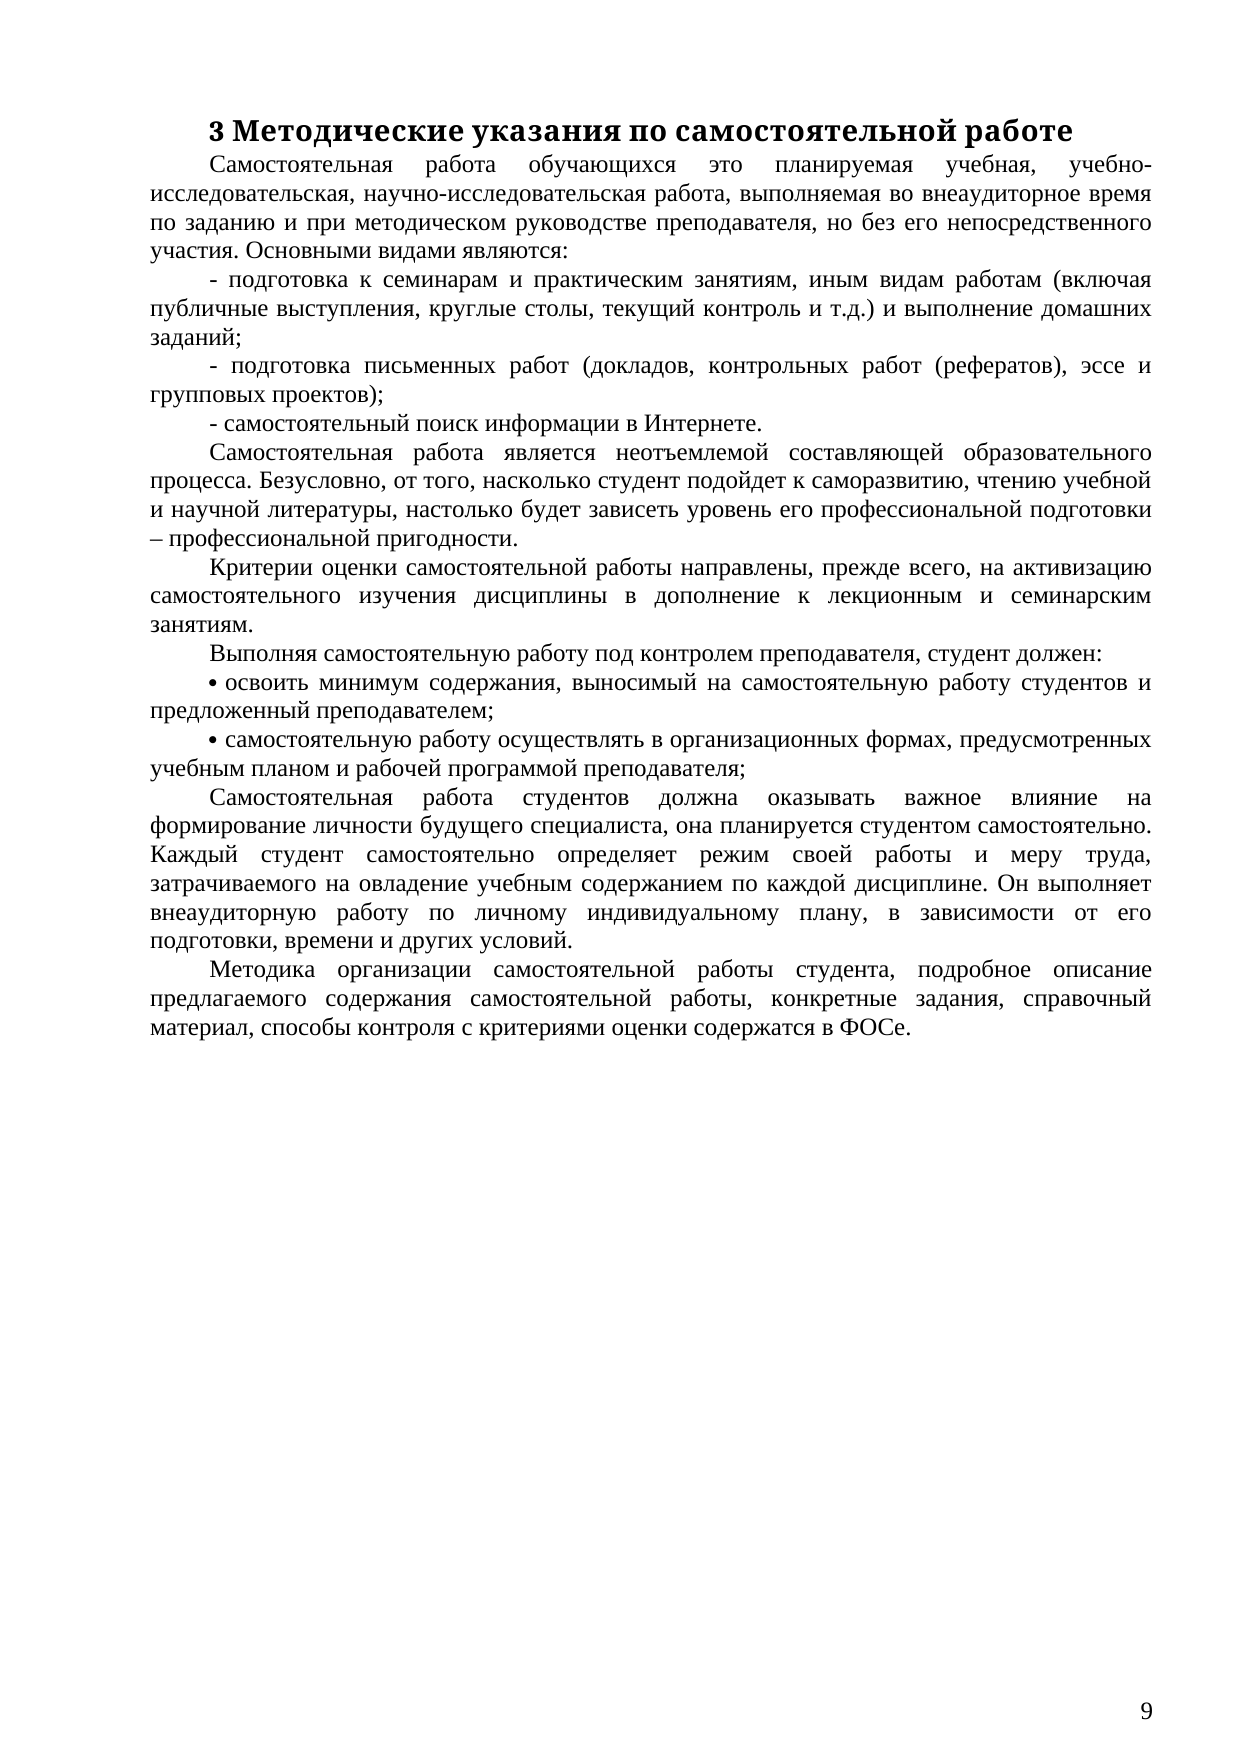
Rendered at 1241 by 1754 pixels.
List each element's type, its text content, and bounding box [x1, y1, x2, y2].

text - самостоятельный поиск информации в Интернете. [150, 408, 1153, 437]
text Методика организации самостоятельной работы студента, подробное описание предлагаемого содержания самостоятельной работы, конкретные задания, справочный материал, способы контроля с критериями оценки содержатся в ФОСе. [150, 954, 1153, 1040]
text Критерии оценки самостоятельной работы направлены, прежде всего, на активизацию самостоятельного изучения дисциплины в дополнение к лекционным и семинарским занятиям. [150, 552, 1153, 638]
text Выполняя самостоятельную работу под контролем преподавателя, студент должен: [150, 638, 1153, 667]
text - подготовка письменных работ (докладов, контрольных работ (рефератов), эссе и групповых проектов); [150, 350, 1153, 408]
text Самостоятельная работа студентов должна оказывать важное влияние на формирование личности будущего специалиста, она планируется студентом самостоятельно. Каждый студент самостоятельно определяет режим своей работы и меру труда, затрачиваемого на овладение учебным содержанием по каждой дисциплине. Он выполняет внеаудиторную работу по личному индивидуальному плану, в зависимости от его подготовки, времени и других условий. [150, 782, 1153, 954]
text - подготовка к семинарам и практическим занятиям, иным видам работам (включая публичные выступления, круглые столы, текущий контроль и т.д.) и выполнение домашних заданий; [150, 264, 1153, 350]
text Самостоятельная работа обучающихся это планируемая учебная, учебно-исследовательская, научно-исследовательская работа, выполняемая во внеаудиторное время по заданию и при методическом руководстве преподавателя, но без его непосредственного участия. Основными видами являются: [150, 149, 1153, 264]
subtitle 3 Методические указания по самостоятельной работе [150, 116, 1153, 149]
list освоить минимум содержания, выносимый на самостоятельную работу студентов и предложенный преподавателем; [150, 667, 1153, 724]
text Самостоятельная работа является неотъемлемой составляющей образовательного процесса. Безусловно, от того, насколько студент подойдет к саморазвитию, чтению учебной и научной литературы, настолько будет зависеть уровень его профессиональной подготовки – профессиональной пригодности. [150, 437, 1153, 552]
list самостоятельную работу осуществлять в организационных формах, предусмотренных учебным планом и рабочей программой преподавателя; [150, 724, 1153, 782]
